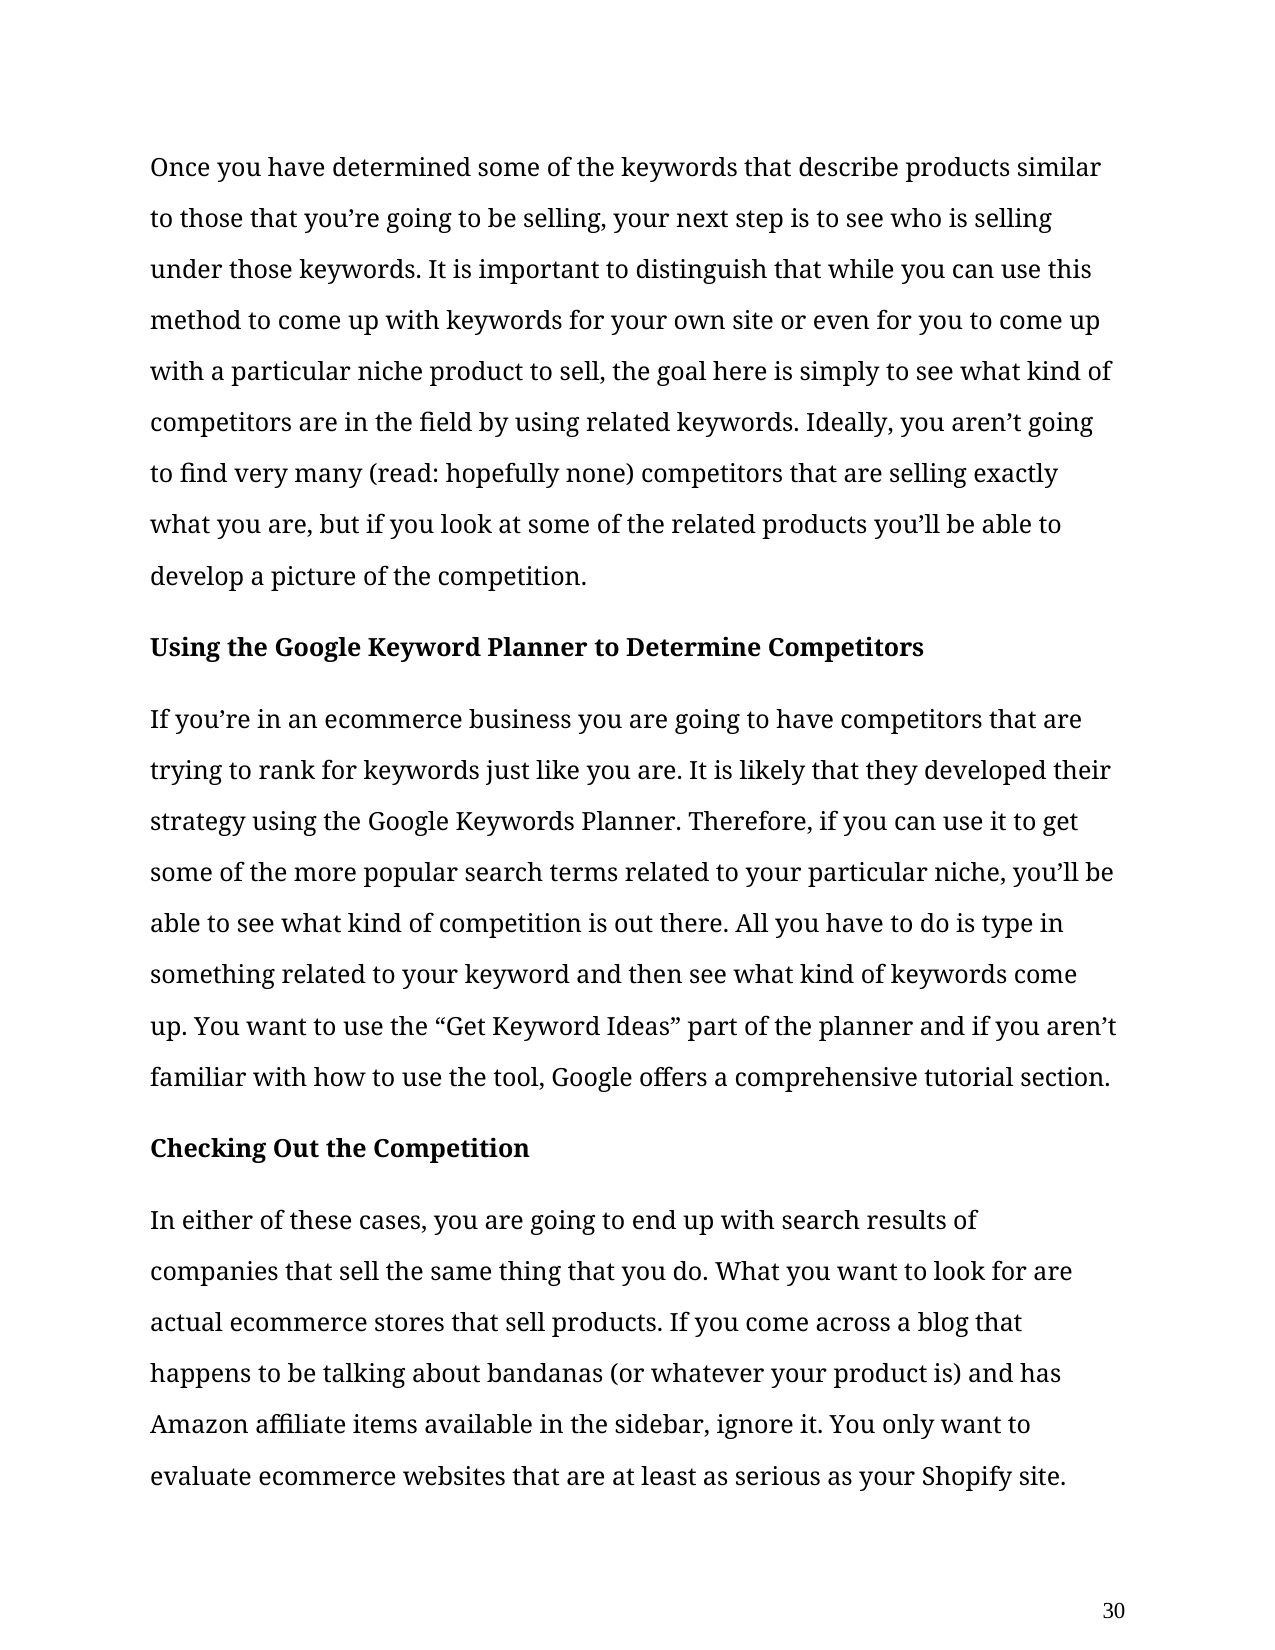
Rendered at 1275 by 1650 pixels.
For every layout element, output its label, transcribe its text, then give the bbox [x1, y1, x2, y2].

text Using the Google Keyword Planner to Determine Competitors [150, 630, 1125, 664]
text Once you have determined some of the keywords that describe products similar to those that you’re going to be selling, your next step is to see who is selling under those keywords. It is important to distinguish that while you can use this method to come up with keywords for your own site or even for you to come up with a particular niche product to sell, the goal here is simply to see what kind of competitors are in the field by using related keywords. Ideally, you aren’t going to find very many (read: hopefully none) competitors that are selling exactly what you are, but if you look at some of the related products you’ll be able to develop a picture of the competition. [150, 150, 1119, 592]
text In either of these cases, you are going to end up with search results of companies that sell the same thing that you do. What you want to look for are actual ecommerce stores that sell products. If you come across a blog that happens to be talking about bandanas (or whatever your product is) and has Amazon affiliate items available in the sidebar, ignore it. You only want to evaluate ecommerce websites that are at least as serious as your Shopify site. [150, 1203, 1104, 1492]
text If you’re in an ecommerce business you are going to have competitors that are trying to rank for keywords just like you are. It is likely that they developed their strategy using the Google Keywords Planner. Therefore, if you can use it to get some of the more popular search terms related to your particular niche, you’ll be able to see what kind of competition is out there. All you have to do is type in something related to your keyword and then see what kind of keywords come up. You want to use the “Get Keyword Ideas” part of the planner and if you aren’t familiar with how to use the tool, Google offers a comprehensive tutorial section. [150, 702, 1119, 1093]
text Checking Out the Competition [150, 1131, 1125, 1165]
